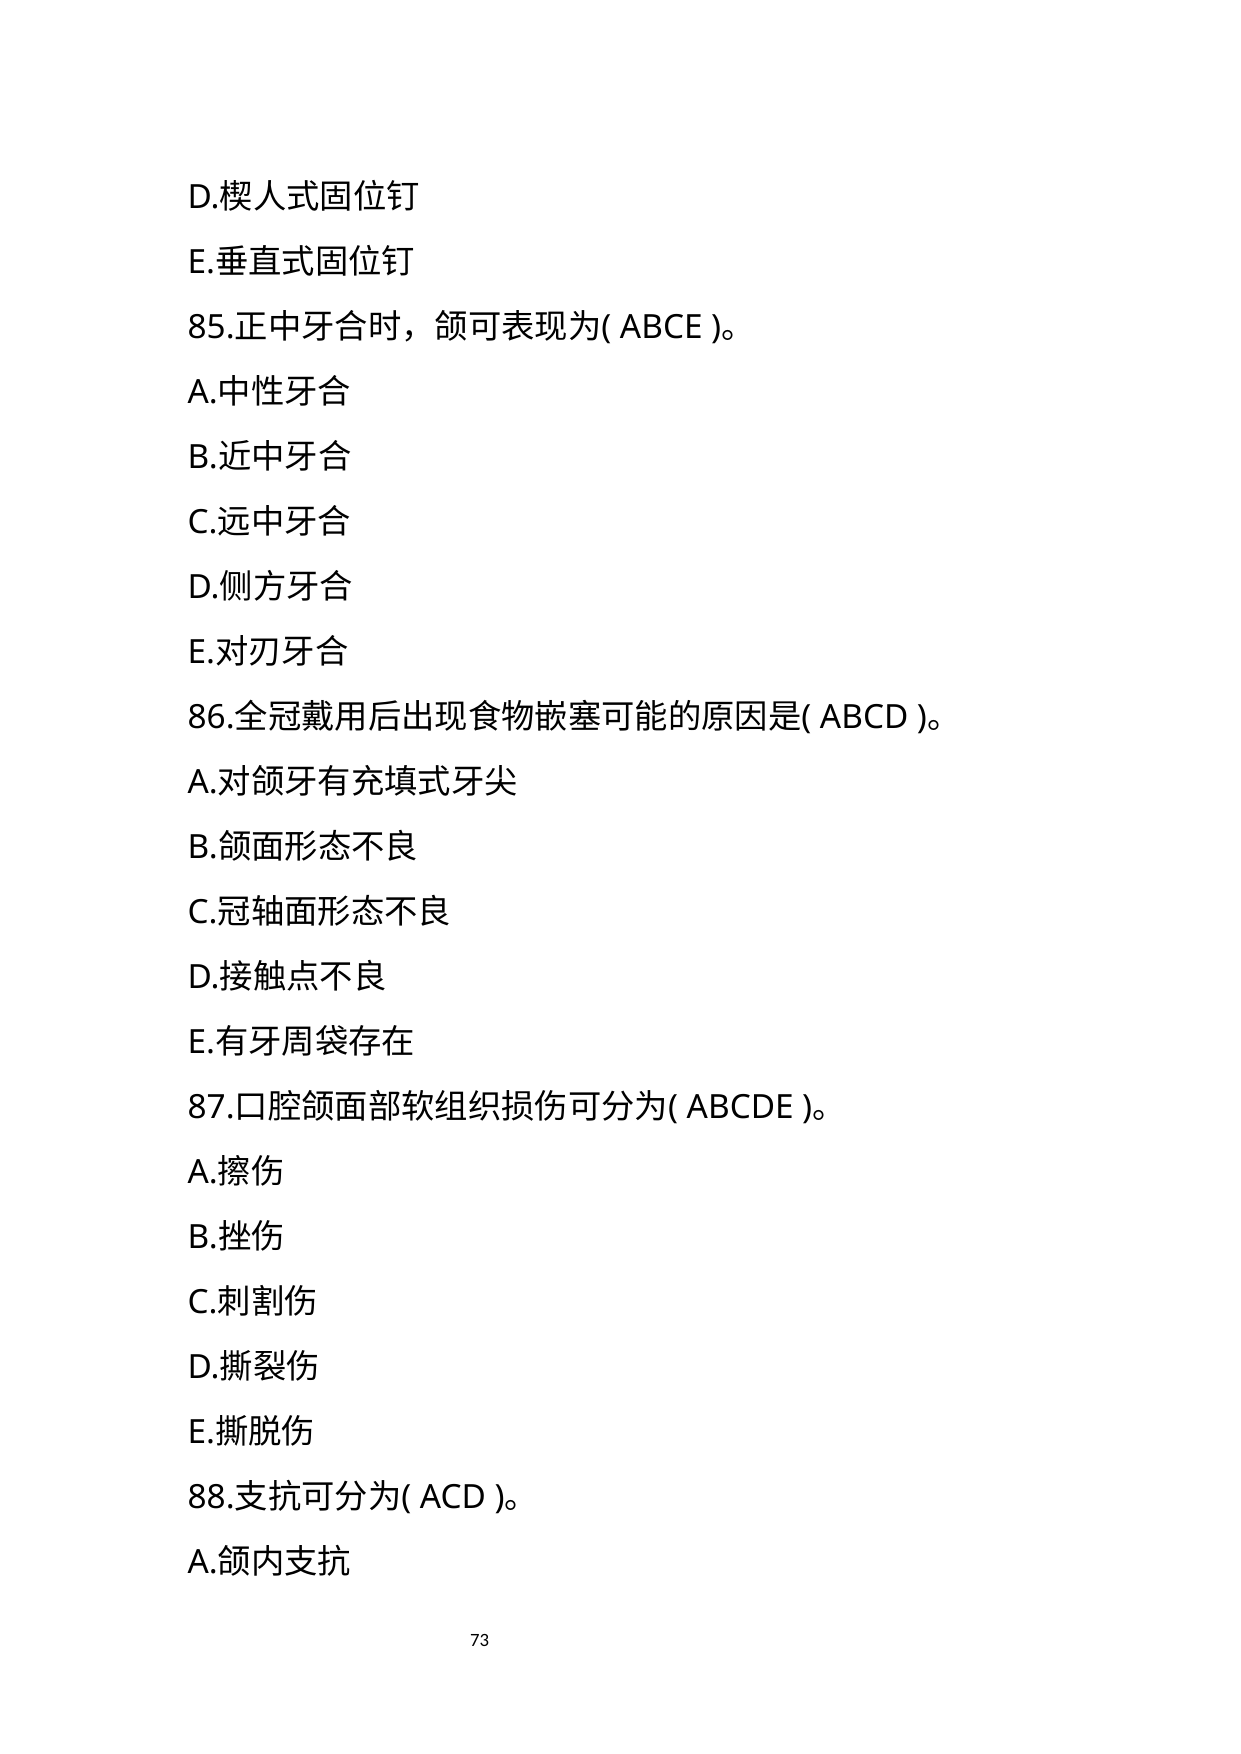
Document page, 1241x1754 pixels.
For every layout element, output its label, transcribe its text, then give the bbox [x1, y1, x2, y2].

text C.刺割伤 [187, 1267, 1053, 1332]
text 85.正中牙合时，颌可表现为( ABCE )。 [187, 292, 1053, 357]
text D.楔人式固位钉 [187, 162, 1053, 227]
text B.挫伤 [187, 1202, 1053, 1267]
text A.中性牙合 [187, 357, 1053, 422]
text D.侧方牙合 [187, 552, 1053, 617]
text A.擦伤 [187, 1137, 1053, 1202]
text E.对刃牙合 [187, 617, 1053, 682]
text E.撕脱伤 [187, 1397, 1053, 1462]
text E.有牙周袋存在 [187, 1007, 1053, 1072]
text 87.口腔颌面部软组织损伤可分为( ABCDE )。 [187, 1072, 1053, 1137]
text E.垂直式固位钉 [187, 227, 1053, 292]
text D.接触点不良 [187, 942, 1053, 1007]
text 86.全冠戴用后出现食物嵌塞可能的原因是( ABCD )。 [187, 682, 1053, 747]
text B.颌面形态不良 [187, 812, 1053, 877]
text A.颌内支抗 [187, 1527, 1053, 1592]
text 88.支抗可分为( ACD )。 [187, 1462, 1053, 1527]
text A.对颌牙有充填式牙尖 [187, 747, 1053, 812]
text C.冠轴面形态不良 [187, 877, 1053, 942]
text C.远中牙合 [187, 487, 1053, 552]
text D.撕裂伤 [187, 1332, 1053, 1397]
text B.近中牙合 [187, 422, 1053, 487]
